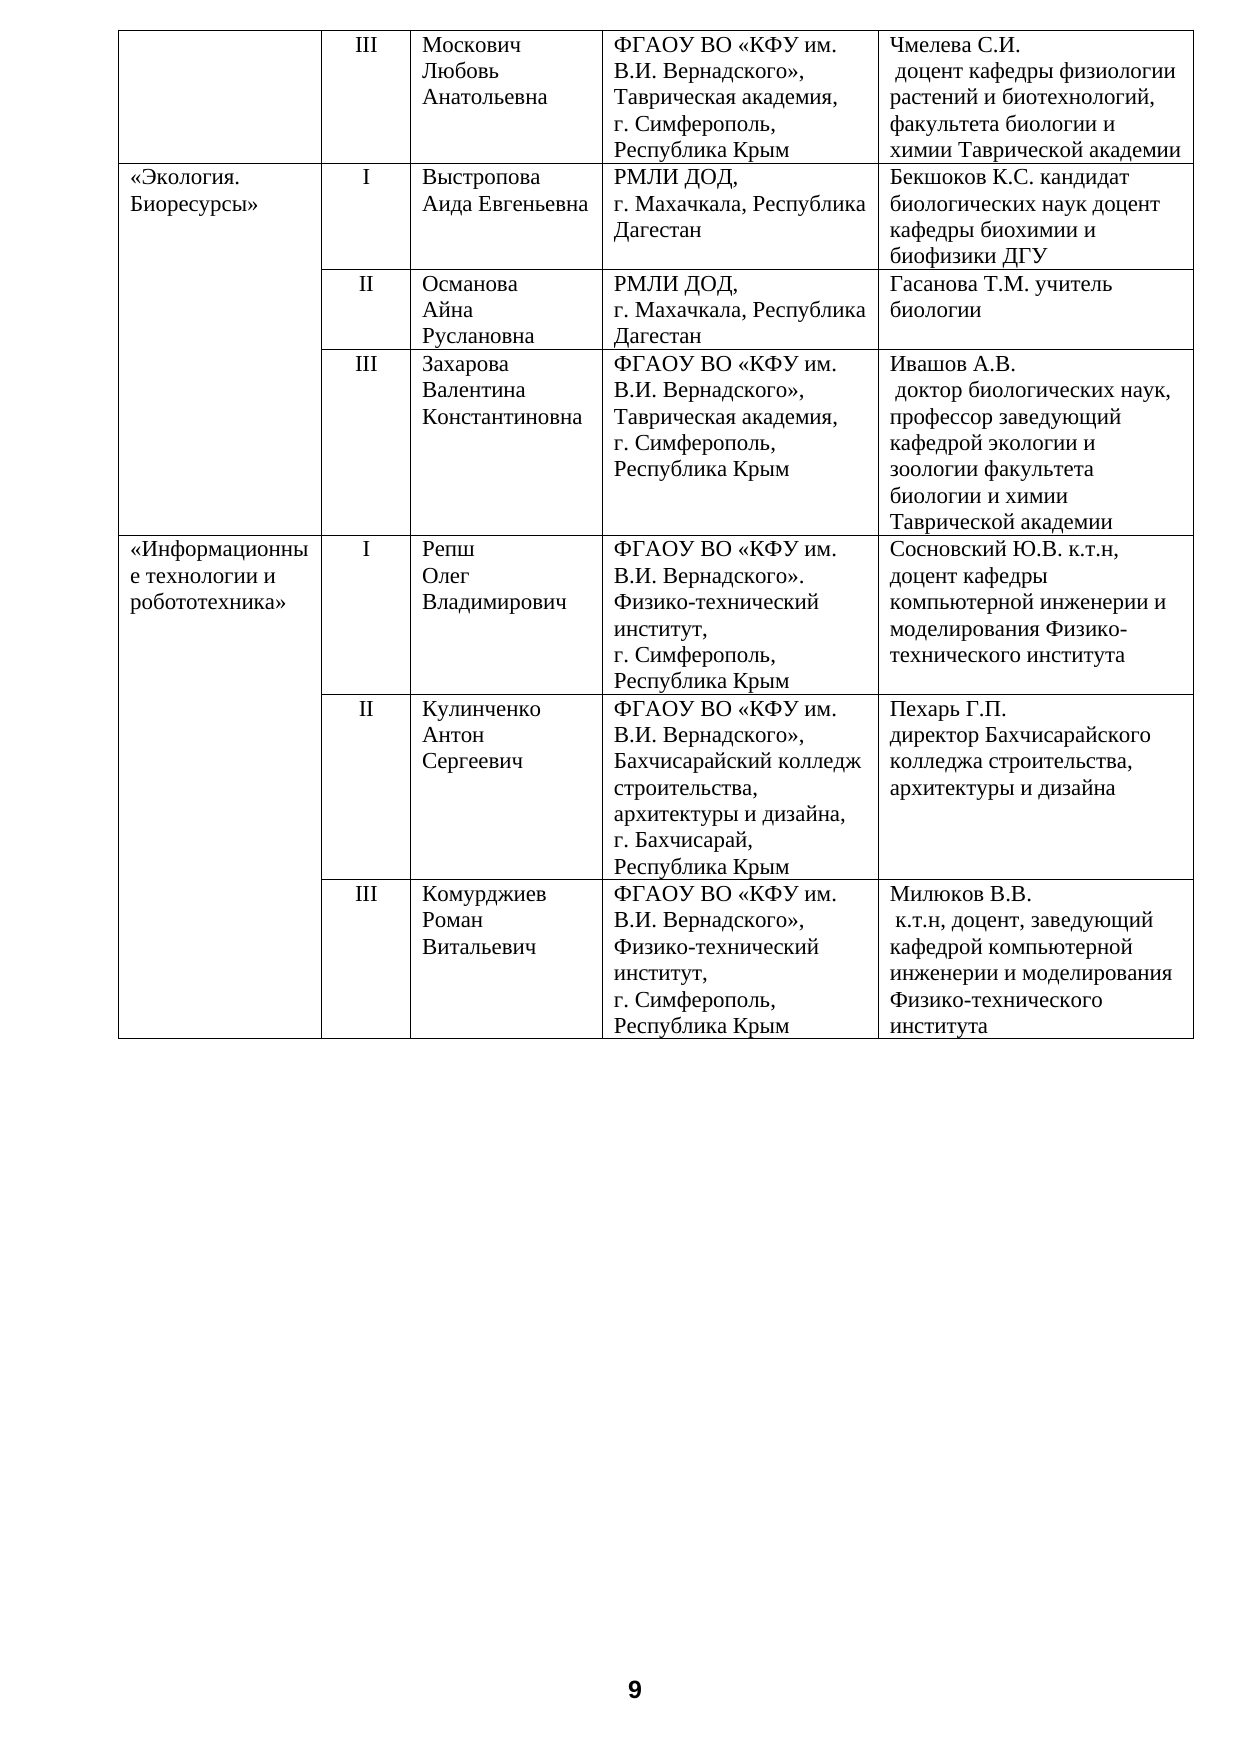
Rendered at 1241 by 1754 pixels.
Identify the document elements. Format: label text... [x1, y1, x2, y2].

table_cell I [322, 164, 410, 269]
table_cell Гасанова Т.М. учитель биологии [879, 270, 1193, 349]
table_cell «Экология. Биоресурсы» [119, 164, 321, 534]
table_cell Комурджиев Роман Витальевич [411, 880, 602, 1038]
table_cell «Информационные технологии и робототехника» [119, 536, 321, 1038]
table_cell II [322, 695, 410, 879]
table_cell ФГАОУ ВО «КФУ им. В.И. Вернадского». Физико-технический институт, г. Симферополь, Республика Крым [603, 536, 878, 694]
table_cell ФГАОУ ВО «КФУ им. В.И. Вернадского», Таврическая академия, г. Симферополь, Республика Крым [603, 31, 878, 162]
table_cell Османова Айна Руслановна [411, 270, 602, 349]
table_cell III [322, 31, 410, 162]
table_cell Бекшоков К.С. кандидат биологических наук доцент кафедры биохимии и биофизики ДГУ [879, 164, 1193, 269]
table_cell I [322, 536, 410, 694]
table_cell III [322, 880, 410, 1038]
table_cell ФГАОУ ВО «КФУ им. В.И. Вернадского», Бахчисарайский колледж строительства, архитектуры и дизайна, г. Бахчисарай, Республика Крым [603, 695, 878, 879]
table_cell Чмелева С.И. доцент кафедры физиологии растений и биотехнологий, факультета биологии и химии Таврической академии [879, 31, 1193, 162]
table_cell Пехарь Г.П. директор Бахчисарайского колледжа строительства, архитектуры и дизайна [879, 695, 1193, 879]
table_cell Москович Любовь Анатольевна [411, 31, 602, 162]
table_cell РМЛИ ДОД, г. Махачкала, Республика Дагестан [603, 164, 878, 269]
table_cell Репш Олег Владимирович [411, 536, 602, 694]
table_cell III [322, 350, 410, 534]
table_cell II [322, 270, 410, 349]
table_cell ФГАОУ ВО «КФУ им. В.И. Вернадского», Таврическая академия, г. Симферополь, Республика Крым [603, 350, 878, 534]
table_cell Сосновский Ю.В. к.т.н, доцент кафедры компьютерной инженерии и моделирования Физико-технического института [879, 536, 1193, 694]
table_cell РМЛИ ДОД, г. Махачкала, Республика Дагестан [603, 270, 878, 349]
table_cell Выстропова Аида Евгеньевна [411, 164, 602, 269]
table_cell Милюков В.В. к.т.н, доцент, заведующий кафедрой компьютерной инженерии и моделирования Физико-технического института [879, 880, 1193, 1038]
table_cell ФГАОУ ВО «КФУ им. В.И. Вернадского», Физико-технический институт, г. Симферополь, Республика Крым [603, 880, 878, 1038]
table_cell Ивашов А.В. доктор биологических наук, профессор заведующий кафедрой экологии и зоологии факультета биологии и химии Таврической академии [879, 350, 1193, 534]
table_cell Кулинченко Антон Сергеевич [411, 695, 602, 879]
table_cell Захарова Валентина Константиновна [411, 350, 602, 534]
